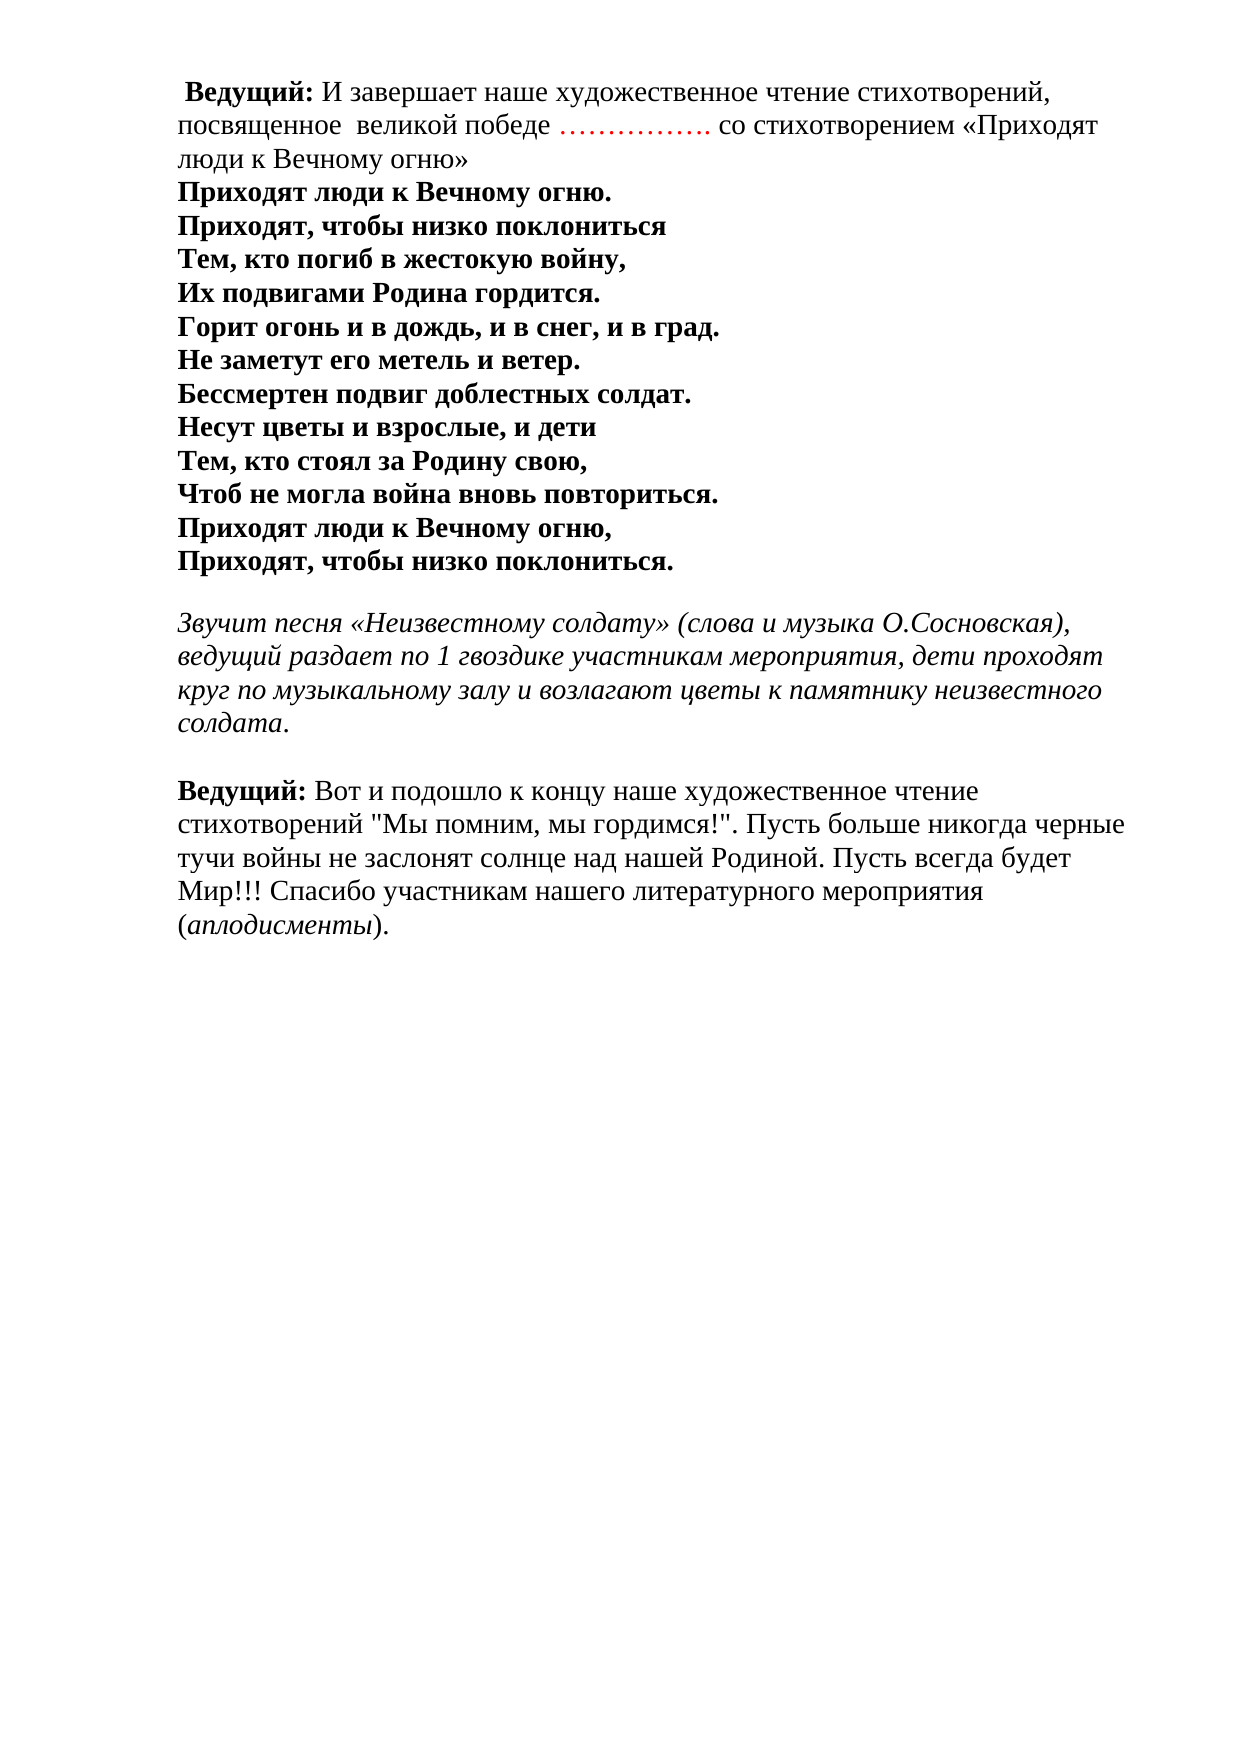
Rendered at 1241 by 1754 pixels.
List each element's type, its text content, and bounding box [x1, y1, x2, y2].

text Ведущий: И завершает наше художественное чтение стихотворений, посвященное великой победе ……………. со стихотворением «Приходят люди к Вечному огню» [177, 74, 1152, 174]
text Несут цветы и взрослые, и дети [177, 409, 1152, 443]
text Звучит песня «Неизвестному солдату» (слова и музыка О.Сосновская), ведущий раздает по 1 гвоздике участникам мероприятия, дети проходят круг по музыкальному залу и возлагают цветы к памятнику неизвестного солдата. [177, 605, 1152, 739]
text Приходят люди к Вечному огню. [177, 174, 1152, 208]
text Тем, кто стоял за Родину свою, [177, 443, 1152, 476]
text Приходят люди к Вечному огню, [177, 510, 1152, 543]
text Их подвигами Родина гордится. [177, 275, 1152, 309]
text Не заметут его метель и ветер. [177, 342, 1152, 376]
text Приходят, чтобы низко поклониться. [177, 543, 1152, 577]
text Бессмертен подвиг доблестных солдат. [177, 376, 1152, 409]
text Тем, кто погиб в жестокую войну, [177, 242, 1152, 275]
text Горит огонь и в дождь, и в снег, и в град. [177, 309, 1152, 342]
text Чтоб не могла война вновь повториться. [177, 476, 1152, 510]
text Приходят, чтобы низко поклониться [177, 208, 1152, 242]
text Ведущий: Вот и подошло к концу наше художественное чтение стихотворений "Мы помним, мы гордимся!". Пусть больше никогда черные тучи войны не заслонят солнце над нашей Родиной. Пусть всегда будет Мир!!! Спасибо участникам нашего литературного мероприятия (аплодисменты). [389, 773, 1152, 940]
